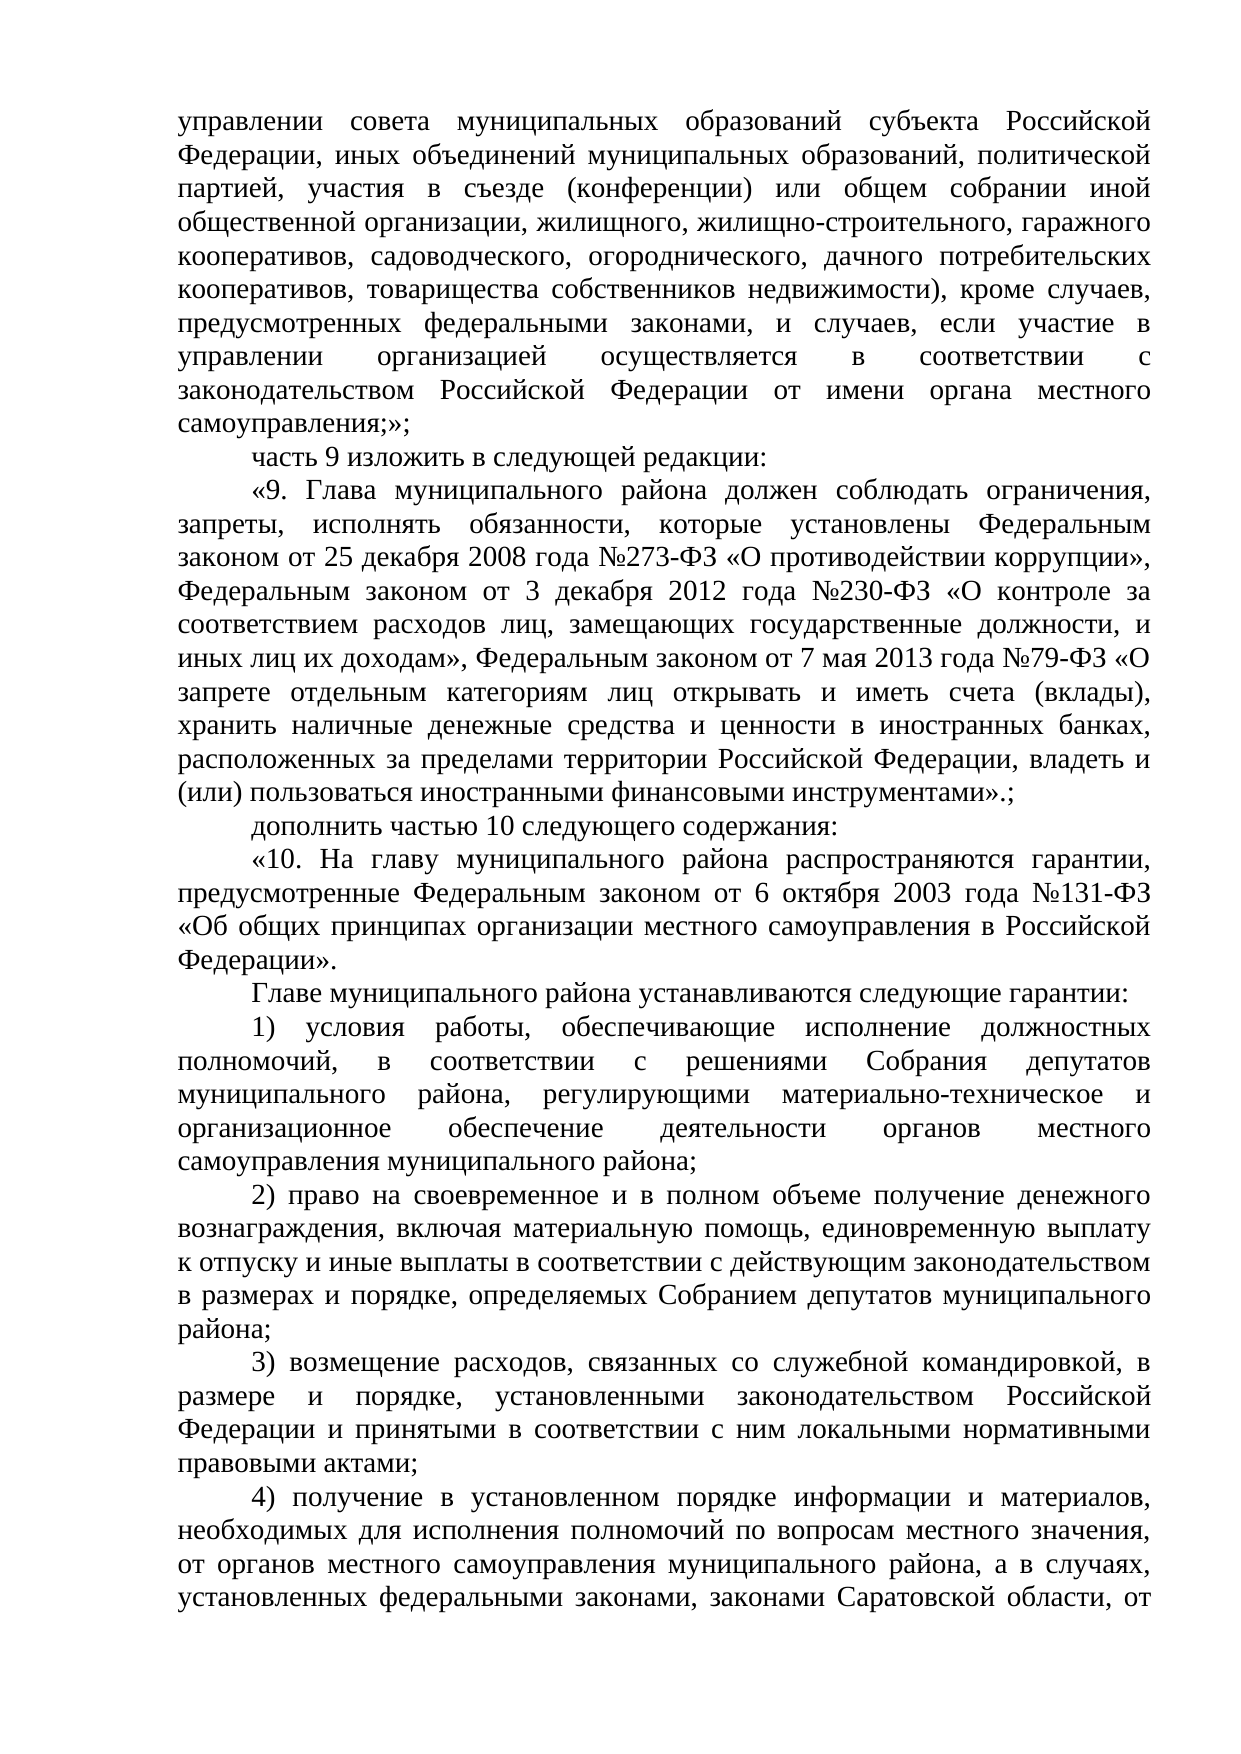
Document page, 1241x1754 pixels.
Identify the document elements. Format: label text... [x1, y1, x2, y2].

text дополнить частью 10 следующего содержания: [177, 808, 1152, 841]
text часть 9 изложить в следующей редакции: [177, 439, 1152, 472]
text 1) условия работы, обеспечивающие исполнение должностных полномочий, в соответствии с решениями Собрания депутатов муниципального района, регулирующими материально-техническое и организационное обеспечение деятельности органов местного самоуправления муниципального района; [177, 1009, 1152, 1177]
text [177, 1479, 1152, 1613]
text 3) возмещение расходов, связанных со служебной командировкой, в размере и порядке, установленными законодательством Российской Федерации и принятыми в соответствии с ним локальными нормативными правовыми актами; [177, 1344, 1152, 1479]
text 2) право на своевременное и в полном объеме получение денежного вознаграждения, включая материальную помощь, единовременную выплату к отпуску и иные выплаты в соответствии с действующим законодательством в размерах и порядке, определяемых Собранием депутатов муниципального района; [177, 1177, 1152, 1344]
text «9. Глава муниципального района должен соблюдать ограничения, запреты, исполнять обязанности, которые установлены Федеральным законом от 25 декабря 2008 года №273-ФЗ «О противодействии коррупции», Федеральным законом от 3 декабря 2012 года №230-ФЗ «О контроле за соответствием расходов лиц, замещающих государственные должности, и иных лиц их доходам», Федеральным законом от 7 мая 2013 года №79-ФЗ «О запрете отдельным категориям лиц открывать и иметь счета (вклады), хранить наличные денежные средства и ценности в иностранных банках, расположенных за пределами территории Российской Федерации, владеть и (или) пользоваться иностранными финансовыми инструментами».; [177, 472, 1152, 808]
text Главе муниципального района устанавливаются следующие гарантии: [177, 976, 1152, 1009]
text «10. На главу муниципального района распространяются гарантии, предусмотренные Федеральным законом от 6 октября 2003 года №131-ФЗ «Об общих принципах организации местного самоуправления в Российской Федерации». [177, 841, 1152, 976]
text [177, 103, 1152, 439]
